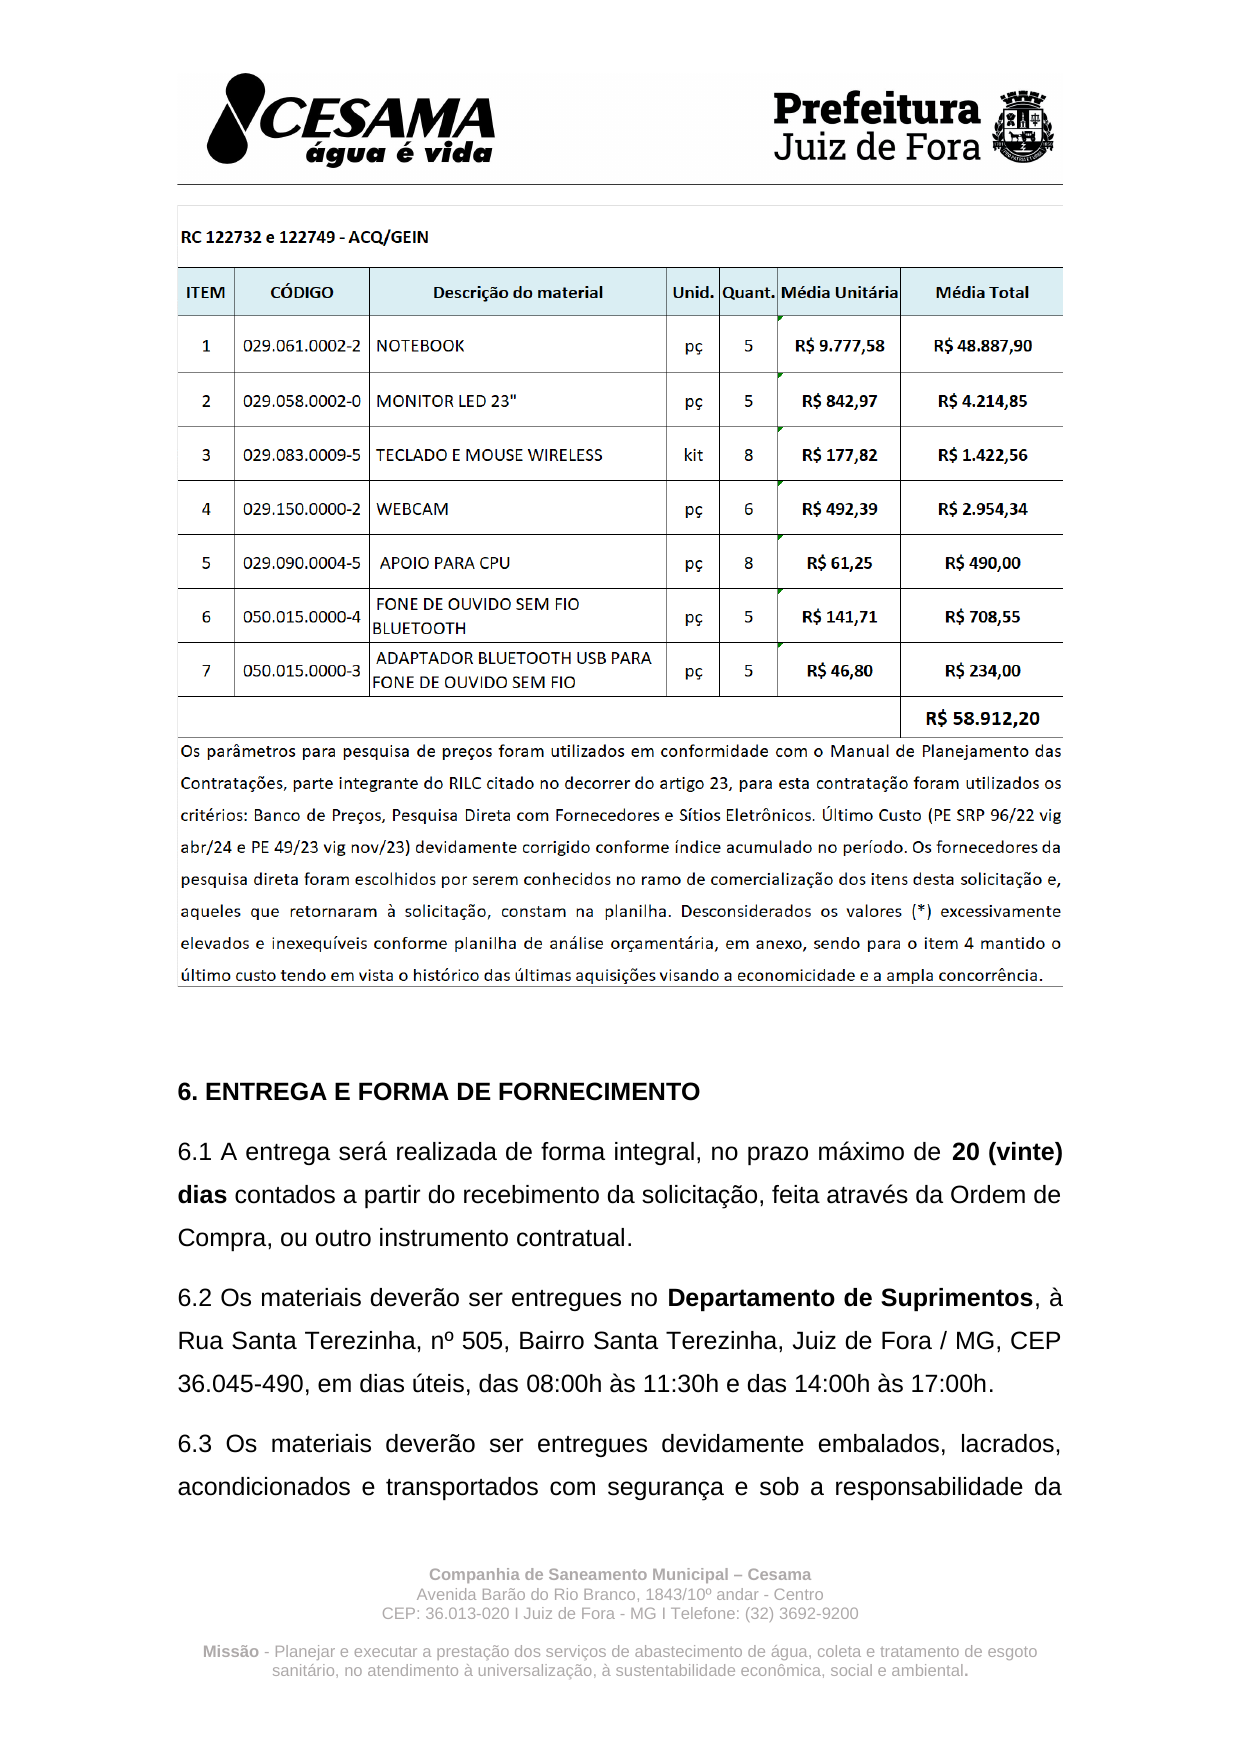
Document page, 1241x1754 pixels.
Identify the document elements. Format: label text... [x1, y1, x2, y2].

text 6.1 A entrega será realizada de forma integral, no prazo máximo de 20 (vinte) dias contados a partir do recebimento da solicitação, feita através da Ordem de Compra, ou outro instrumento contratual. [177, 1137, 1063, 1252]
text 6.2 Os materiais deverão ser entregues no Departamento de Suprimentos, à Rua Santa Terezinha, nº 505, Bairro Santa Terezinha, Juiz de Fora / MG, CEP 36.045-490, em dias úteis, das 08:00h às 11:30h e das 14:00h às 17:00h. [177, 1283, 1063, 1398]
text 6. ENTREGA E FORMA DE FORNECIMENTO [177, 1077, 1063, 1106]
picture [177, 73, 1063, 185]
picture [177, 205, 1063, 987]
